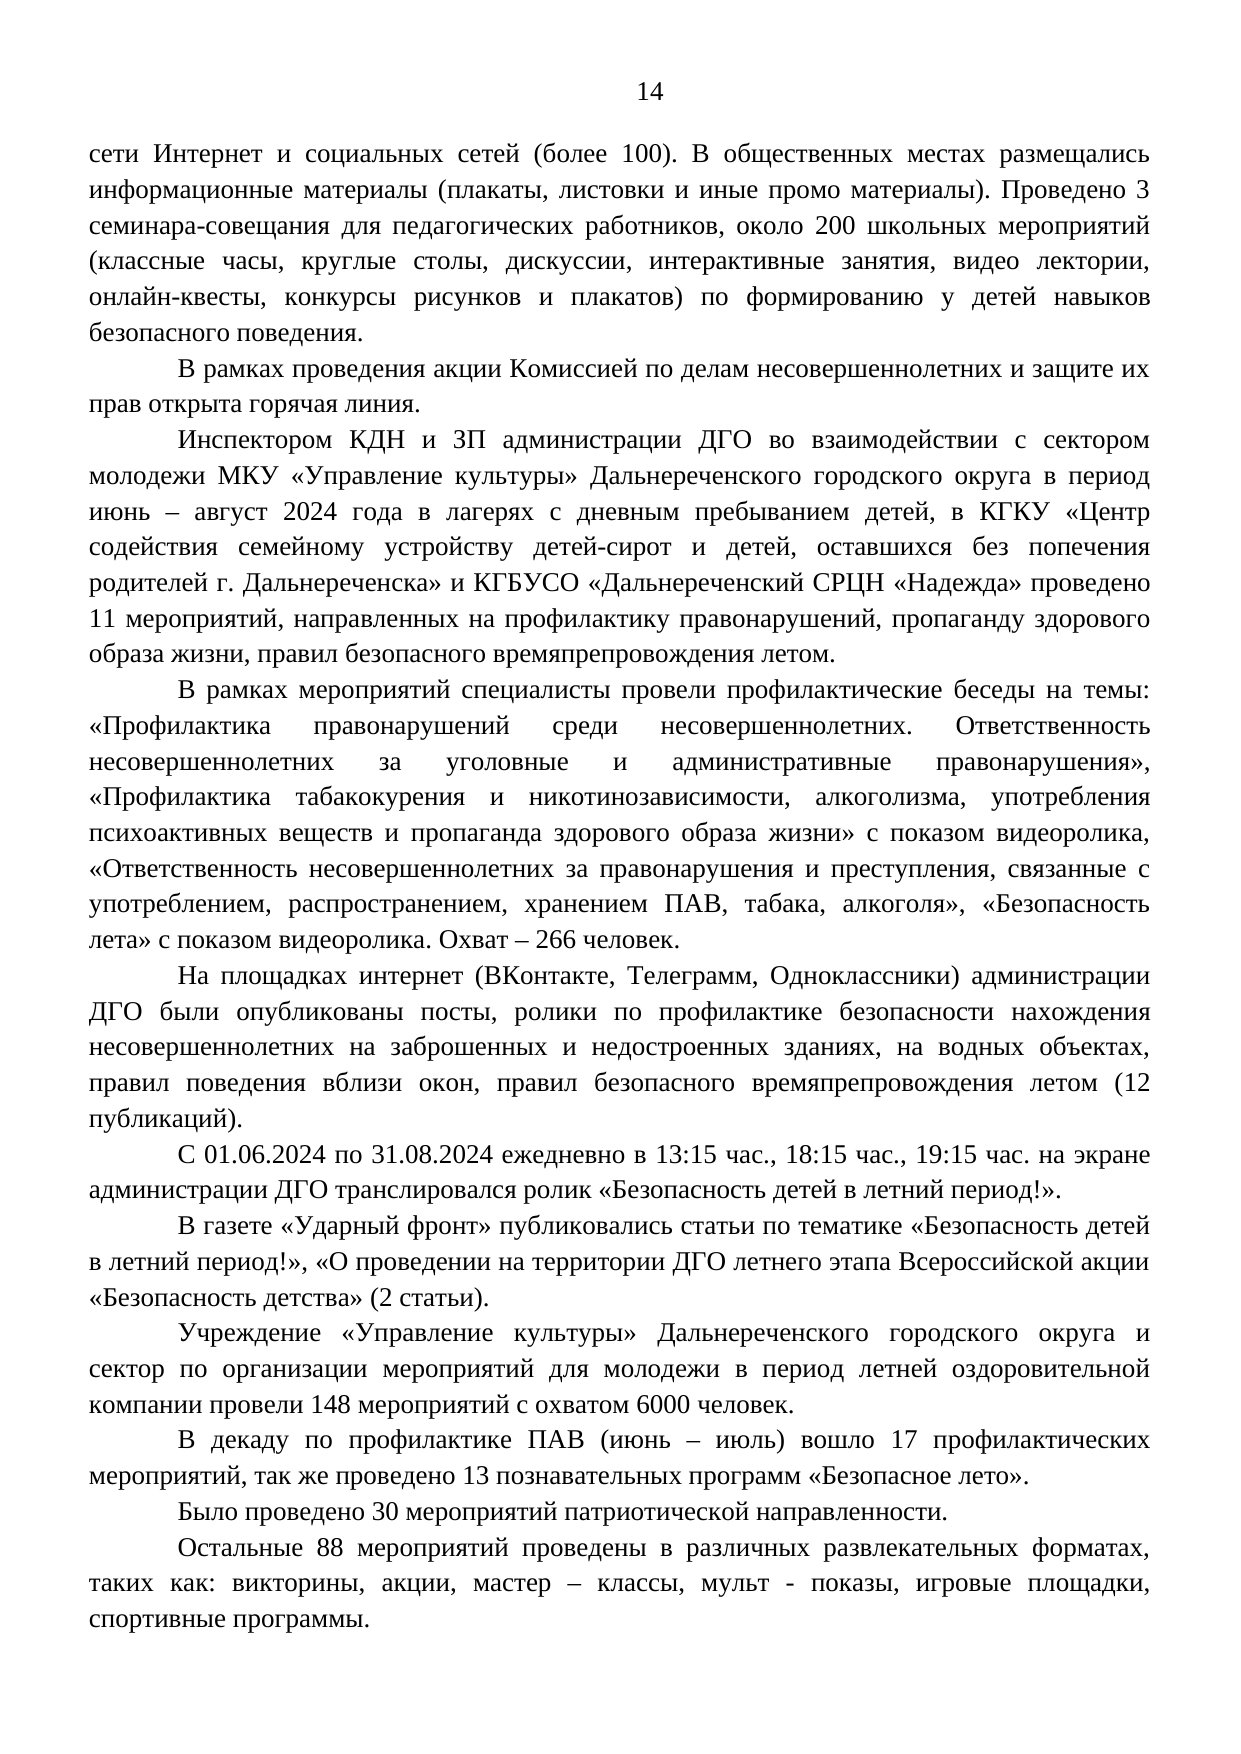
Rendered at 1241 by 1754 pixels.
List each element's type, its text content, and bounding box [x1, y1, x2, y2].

text Инспектором КДН и ЗП администрации ДГО во взаимодействии с сектором молодежи МКУ «Управление культуры» Дальнереченского городского округа в период июнь – август 2024 года в лагерях с дневным пребыванием детей, в КГКУ «Центр содействия семейному устройству детей-сирот и детей, оставшихся без попечения родителей г. Дальнереченска» и КГБУСО «Дальнереченский СРЦН «Надежда» проведено 11 мероприятий, направленных на профилактику правонарушений, пропаганду здорового образа жизни, правил безопасного времяпрепровождения летом. [89, 423, 1152, 669]
text С 01.06.2024 по 31.08.2024 ежедневно в 13:15 час., 18:15 час., 19:15 час. на экране администрации ДГО транслировался ролик «Безопасность детей в летний период!». [89, 1138, 1152, 1204]
text В газете «Ударный фронт» публиковались статьи по тематике «Безопасность детей в летний период!», «О проведении на территории ДГО летнего этапа Всероссийской акции «Безопасность детства» (2 статьи). [89, 1209, 1152, 1312]
text В декаду по профилактике ПАВ (июнь – июль) вошло 17 профилактических мероприятий, так же проведено 13 познавательных программ «Безопасное лето». [89, 1423, 1152, 1490]
text В рамках мероприятий специалисты провели профилактические беседы на темы: «Профилактика правонарушений среди несовершеннолетних. Ответственность несовершеннолетних за уголовные и административные правонарушения», «Профилактика табакокурения и никотинозависимости, алкоголизма, употребления психоактивных веществ и пропаганда здорового образа жизни» с показом видеоролика, «Ответственность несовершеннолетних за правонарушения и преступления, связанные с употреблением, распространением, хранением ПАВ, табака, алкоголя», «Безопасность лета» с показом видеоролика. Охват – 266 человек. [89, 673, 1152, 954]
text В рамках проведения акции Комиссией по делам несовершеннолетних и защите их прав открыта горячая линия. [89, 352, 1152, 418]
text Было проведено 30 мероприятий патриотической направленности. [89, 1495, 1152, 1526]
text Учреждение «Управление культуры» Дальнереченского городского округа и сектор по организации мероприятий для молодежи в период летней оздоровительной компании провели 148 мероприятий с охватом 6000 человек. [89, 1316, 1152, 1419]
text На площадках интернет (ВКонтакте, Телеграмм, Одноклассники) администрации ДГО были опубликованы посты, ролики по профилактике безопасности нахождения несовершеннолетних на заброшенных и недостроенных зданиях, на водных объектах, правил поведения вблизи окон, правил безопасного времяпрепровождения летом (12 публикаций). [89, 959, 1152, 1133]
text Остальные 88 мероприятий проведены в различных развлекательных форматах, таких как: викторины, акции, мастер – классы, мульт - показы, игровые площадки, спортивные программы. [89, 1531, 1152, 1633]
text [89, 137, 1152, 347]
